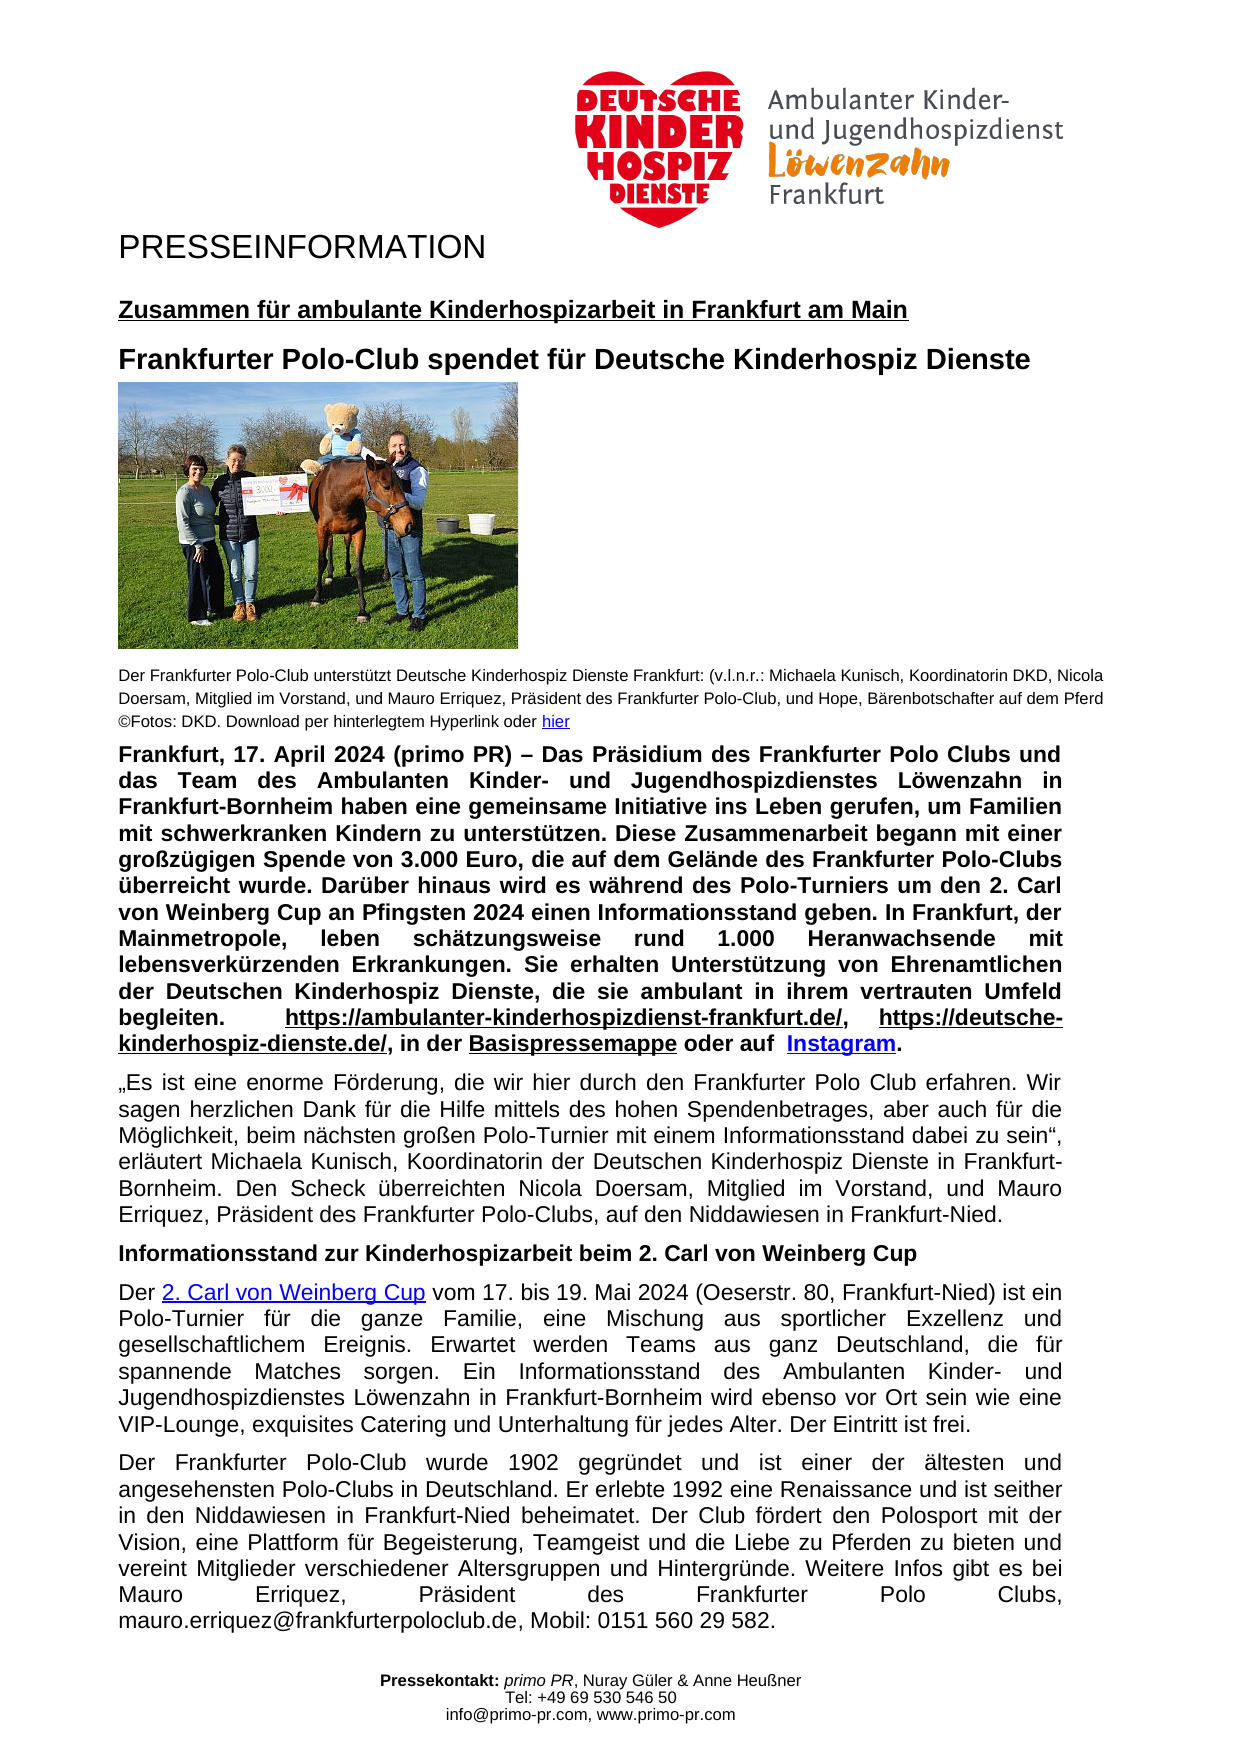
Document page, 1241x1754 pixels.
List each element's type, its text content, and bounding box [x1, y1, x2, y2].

text ©Fotos: DKD. Download per hinterlegtem Hyperlink oder hier [118, 711, 1063, 731]
picture [118, 382, 519, 649]
text Der Frankfurter Polo-Club wurde 1902 gegründet und ist einer der ältesten und angesehensten Polo-Clubs in Deutschland. Er erlebte 1992 eine Renaissance und ist seither in den Niddawiesen in Frankfurt-Nied beheimatet. Der Club fördert den Polosport mit der Vision, eine Plattform für Begeisterung, Teamgeist und die Liebe zu Pferden zu bieten und vereint Mitglieder verschiedener Altersgruppen und Hintergründe. Weitere Infos gibt es bei Mauro Erriquez, Präsident des Frankfurter Polo Clubs, mauro.erriquez@frankfurterpoloclub.de, Mobil: 0151 560 29 582. [118, 1449, 1063, 1634]
picture [570, 68, 1064, 228]
text Doersam, Mitglied im Vorstand, und Mauro Erriquez, Präsident des Frankfurter Polo-Club, und Hope, Bärenbotschafter auf dem Pferd [118, 688, 1211, 708]
text Der 2. Carl von Weinberg Cup vom 17. bis 19. Mai 2024 (Oeserstr. 80, Frankfurt-Nied) ist ein Polo-Turnier für die ganze Familie, eine Mischung aus sportlicher Exzellenz und gesellschaftlichem Ereignis. Erwartet werden Teams aus ganz Deutschland, die für spannende Matches sorgen. Ein Informationsstand des Ambulanten Kinder- und Jugendhospizdienstes Löwenzahn in Frankfurt-Bornheim wird ebenso vor Ort sein wie eine VIP-Lounge, exquisites Catering und Unterhaltung für jedes Alter. Der Eintritt ist frei. [118, 1279, 1063, 1437]
text „Es ist eine enorme Förderung, die wir hier durch den Frankfurter Polo Club erfahren. Wir sagen herzlichen Dank für die Hilfe mittels des hohen Spendenbetrages, aber auch für die Möglichkeit, beim nächsten großen Polo-Turnier mit einem Informationsstand dabei zu sein“, erläutert Michaela Kunisch, Koordinatorin der Deutschen Kinderhospiz Dienste in Frankfurt-Bornheim. Den Scheck überreichten Nicola Doersam, Mitglied im Vorstand, und Mauro Erriquez, Präsident des Frankfurter Polo-Clubs, auf den Niddawiesen in Frankfurt-Nied. [118, 1069, 1063, 1227]
text Der Frankfurter Polo-Club unterstützt Deutsche Kinderhospiz Dienste Frankfurt: (v.l.n.r.: Michaela Kunisch, Koordinatorin DKD, Nicola [118, 666, 1211, 685]
text Frankfurt, 17. April 2024 (primo PR) – Das Präsidium des Frankfurter Polo Clubs und das Team des Ambulanten Kinder- und Jugendhospizdienstes Löwenzahn in Frankfurt-Bornheim haben eine gemeinsame Initiative ins Leben gerufen, um Familien mit schwerkranken Kindern zu unterstützen. Diese Zusammenarbeit begann mit einer großzügigen Spende von 3.000 Euro, die auf dem Gelände des Frankfurter Polo-Clubs überreicht wurde. Darüber hinaus wird es während des Polo-Turniers um den 2. Carl von Weinberg Cup an Pfingsten 2024 einen Informationsstand geben. In Frankfurt, der Mainmetropole, leben schätzungsweise rund 1.000 Heranwachsende mit lebensverkürzenden Erkrankungen. Sie erhalten Unterstützung von Ehrenamtlichen der Deutschen Kinderhospiz Dienste, die sie ambulant in ihrem vertrauten Umfeld begleiten. https://ambulanter-kinderhospizdienst-frankfurt.de/, https://deutsche-kinderhospiz-dienste.de/, in der Basispressemappe oder auf Instagram. [118, 741, 1063, 1057]
text Zusammen für ambulante Kinderhospizarbeit in Frankfurt am Main [118, 295, 1140, 324]
text Informationsstand zur Kinderhospizarbeit beim 2. Carl von Weinberg Cup [118, 1240, 1063, 1266]
text Frankfurter Polo-Club spendet für Deutsche Kinderhospiz Dienste [118, 342, 1093, 376]
